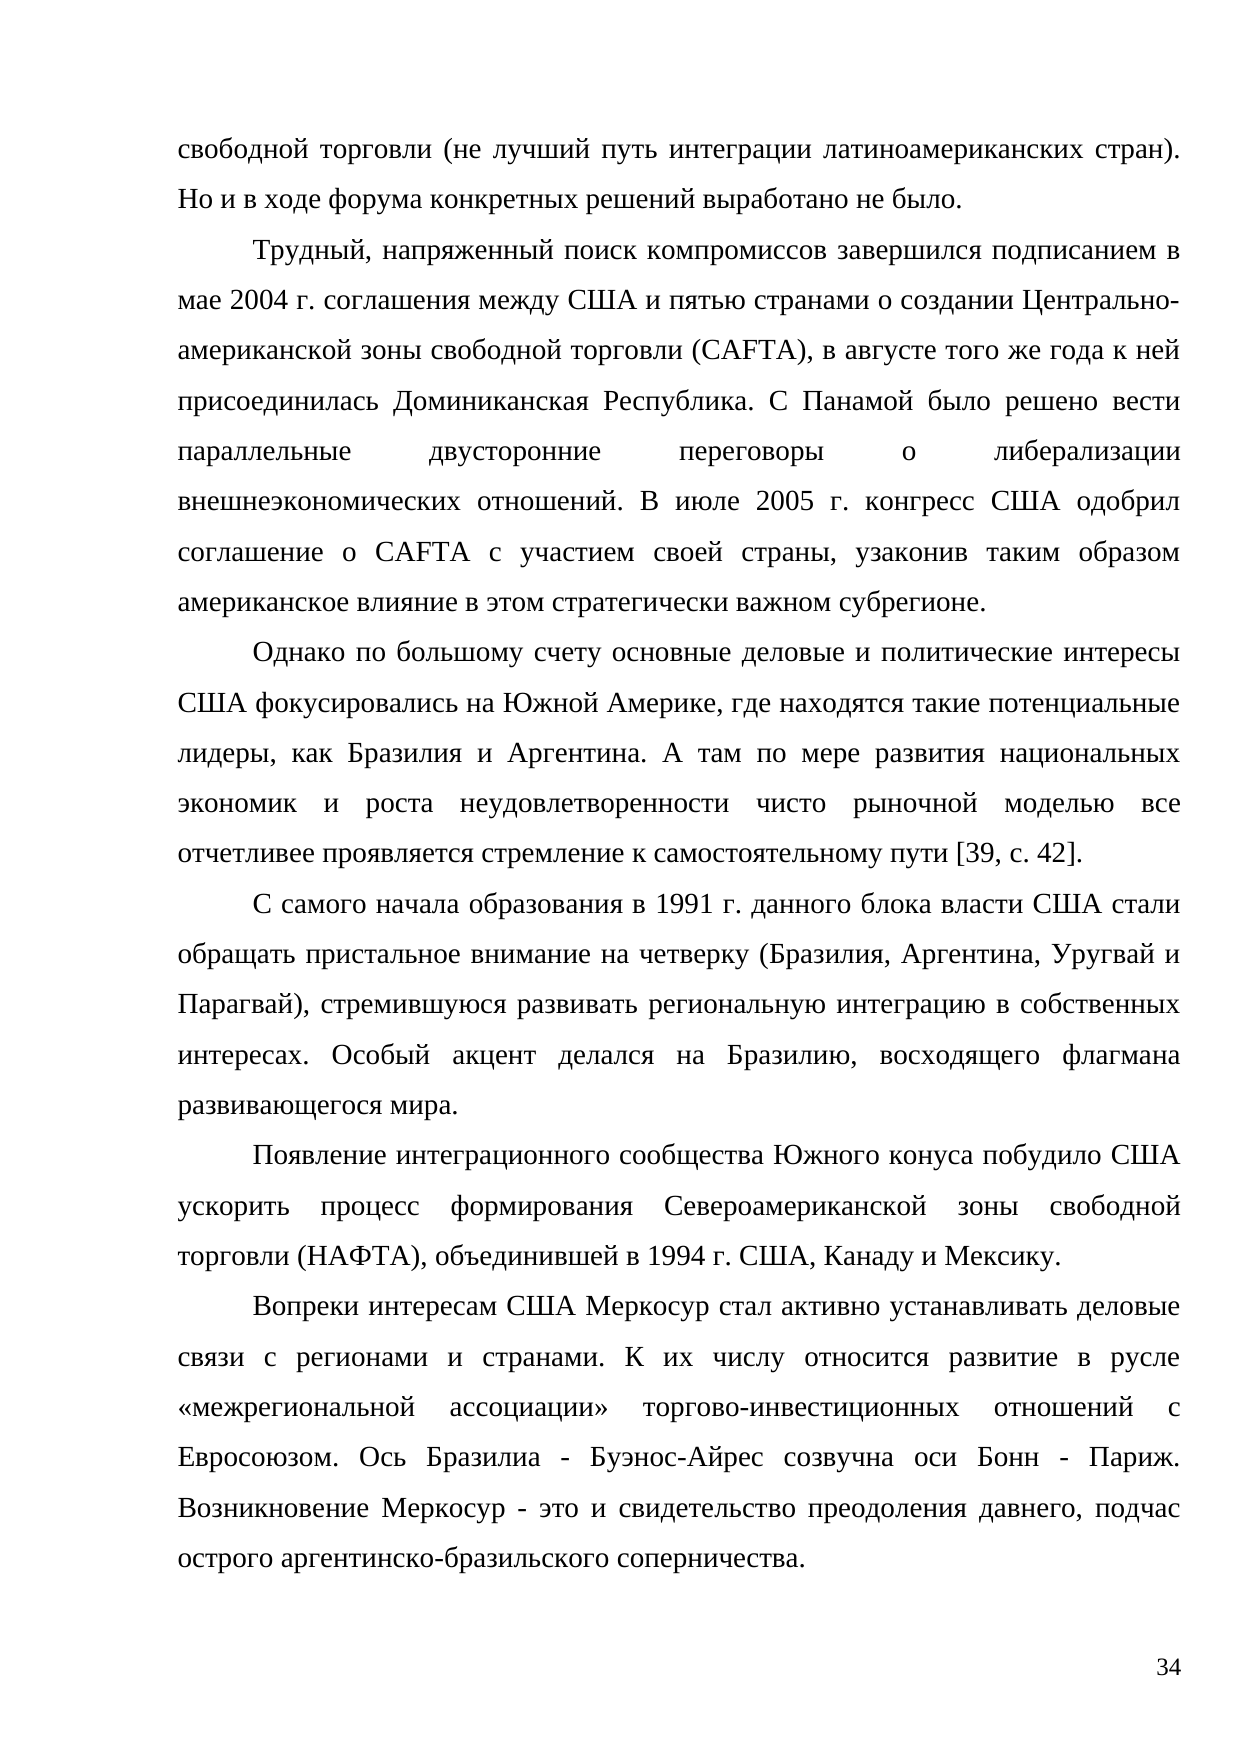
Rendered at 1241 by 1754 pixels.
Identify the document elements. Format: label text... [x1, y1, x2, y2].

text С самого начала образования в . данного блока власти США стали обращать пристальное внимание на четверку (Бразилия, Аргентина, Уругвай и Парагвай), стремившуюся развивать региональную интеграцию в собственных интересах. Особый акцент делался на Бразилию, восходящего флагмана развивающегося мира. [177, 886, 1181, 1121]
text Однако по большому счету основные деловые и политические интересы США фокусировались на Южной Америке, где находятся такие потенциальные лидеры, как Бразилия и Аргентина. А там по мере развития национальных экономик и роста неудовлетворенности чисто рыночной моделью все отчетливее проявляется стремление к самостоятельному пути [39, c. 42]. [177, 634, 1181, 869]
text Вопреки интересам США Меркосур стал активно устанавливать деловые связи с регионами и странами. К их числу относится развитие в русле «межрегиональной ассоциации» торгово-инвестиционных отношений с Евросоюзом. Ось Бразилиа - Буэнос-Айрес созвучна оси Бонн - Париж. Возникновение Меркосур - это и свидетельство преодоления давнего, подчас острого аргентинско-бразильского соперничества. [177, 1288, 1181, 1573]
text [177, 131, 1181, 215]
text Трудный, напряженный поиск компромиссов завершился подписанием в мае . соглашения между США и пятью странами о создании Центрально-американской зоны свободной торговли (CAFTA), в августе того же года к ней присоединилась Доминиканская Республика. С Панамой было решено вести параллельные двусторонние переговоры о либерализации внешнеэкономических отношений. В июле . конгресс США одобрил соглашение о CAFTA с участием своей страны, узаконив таким образом американское влияние в этом стратегически важном субрегионе. [177, 232, 1181, 618]
text Появление интеграционного сообщества Южного конуса побудило США ускорить процесс формирования Североамериканской зоны свободной торговли (НАФТА), объединившей в . США, Канаду и Мексику. [177, 1137, 1181, 1272]
